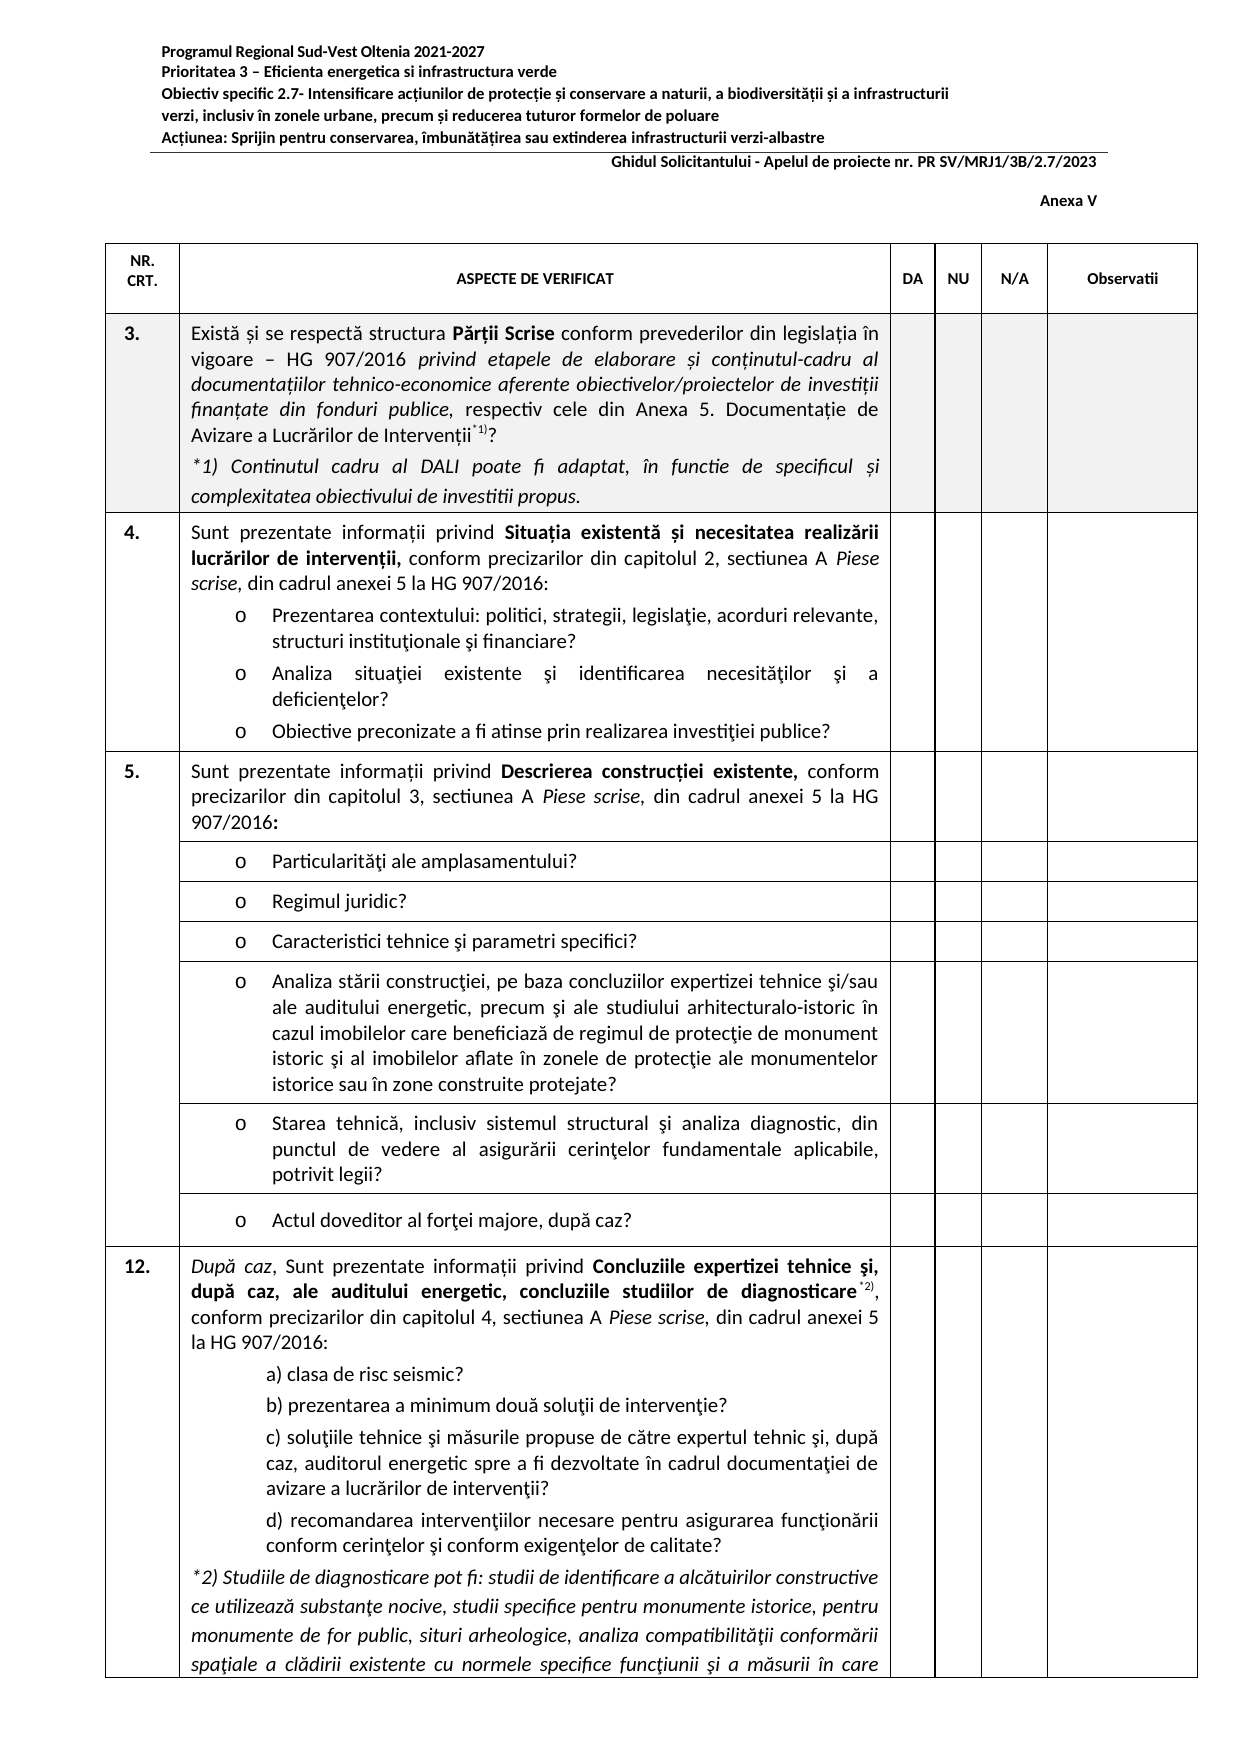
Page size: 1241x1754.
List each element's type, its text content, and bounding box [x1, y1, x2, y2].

table_cell [936, 882, 981, 921]
table_cell [936, 962, 981, 1102]
table_header N/A [982, 244, 1047, 313]
table_cell [891, 922, 934, 961]
table_cell [1048, 882, 1197, 921]
table_cell [1048, 842, 1197, 881]
table_cell [891, 882, 934, 921]
table_cell [106, 752, 179, 1246]
table_cell [936, 314, 981, 512]
table_cell [891, 842, 934, 881]
table_cell [936, 922, 981, 961]
table_cell Particularităţi ale amplasamentului? [180, 842, 890, 881]
table_cell [982, 1194, 1047, 1246]
table_cell [936, 1194, 981, 1246]
table_cell [982, 922, 1047, 961]
table_cell [1048, 962, 1197, 1102]
table_cell Regimul juridic? [180, 882, 890, 921]
table_header NR. CRT. [106, 244, 179, 313]
table_cell [891, 962, 934, 1102]
table_cell Caracteristici tehnice şi parametri specifici? [180, 922, 890, 961]
table_header Observatii [1048, 244, 1197, 313]
table_cell [1048, 1247, 1197, 1677]
table_cell [891, 1194, 934, 1246]
table_cell [106, 314, 179, 512]
table_cell [936, 513, 981, 751]
table_cell [891, 1104, 934, 1193]
table_cell [891, 314, 934, 512]
table_cell [1048, 922, 1197, 961]
table_cell [982, 314, 1047, 512]
table_cell [982, 1104, 1047, 1193]
table_cell [1048, 513, 1197, 751]
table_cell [180, 1247, 890, 1677]
table_cell [891, 513, 934, 751]
table_cell [982, 962, 1047, 1102]
table_cell [891, 752, 934, 841]
table_header ASPECTE DE VERIFICAT [180, 244, 890, 313]
table_cell Actul doveditor al forţei majore, după caz? [180, 1194, 890, 1246]
table_header DA [891, 244, 934, 313]
table_cell Există și se respectă structura Părții Scrise conform prevederilor din legislația în vigoare – HG 907/2016 privind etapele de elaborare şi conţinutul-cadru al documentaţiilor tehnico-economice aferente obiectivelor/proiectelor de investiţii finanţate din fonduri publice, respectiv cele din Anexa 5. Documentaţie de Avizare a Lucrărilor de Intervenţii*1)? *1) Continutul cadru al DALI poate fi adaptat, în functie de specificul și complexitatea obiectivului de investitii propus. [180, 314, 890, 512]
table_cell [982, 1247, 1047, 1677]
table_cell Sunt prezentate informații privind Situaţia existentă şi necesitatea realizării lucrărilor de intervenţii, conform precizarilor din capitolul 2, sectiunea A Piese scrise, din cadrul anexei 5 la HG 907/2016: Prezentarea contextului: politici, strategii, legislaţie, acorduri relevante, structuri instituţionale şi financiare? Analiza situaţiei existente şi identificarea necesităţilor şi a deficienţelor? Obiective preconizate a fi atinse prin realizarea investiţiei publice? [180, 513, 890, 751]
table_header NU [936, 244, 981, 313]
table_cell Analiza stării construcţiei, pe baza concluziilor expertizei tehnice şi/sau ale auditului energetic, precum şi ale studiului arhitecturalo-istoric în cazul imobilelor care beneficiază de regimul de protecţie de monument istoric şi al imobilelor aflate în zonele de protecţie ale monumentelor istorice sau în zone construite protejate? [180, 962, 890, 1102]
table_cell [982, 752, 1047, 841]
table_cell [891, 1247, 934, 1677]
table_cell [936, 1247, 981, 1677]
table_cell Starea tehnică, inclusiv sistemul structural şi analiza diagnostic, din punctul de vedere al asigurării cerinţelor fundamentale aplicabile, potrivit legii? [180, 1104, 890, 1193]
table_cell [982, 842, 1047, 881]
table_cell [106, 513, 179, 751]
table_cell [1048, 1104, 1197, 1193]
table_cell [1048, 314, 1197, 512]
table_cell [936, 752, 981, 841]
table_cell [936, 842, 981, 881]
table_cell [982, 882, 1047, 921]
table_cell Sunt prezentate informații privind Descrierea construcţiei existente, conform precizarilor din capitolul 3, sectiunea A Piese scrise, din cadrul anexei 5 la HG 907/2016: [180, 752, 890, 841]
table_cell [106, 1247, 179, 1677]
table_cell [1048, 752, 1197, 841]
table_cell [936, 1104, 981, 1193]
table_cell [1048, 1194, 1197, 1246]
table_cell [982, 513, 1047, 751]
